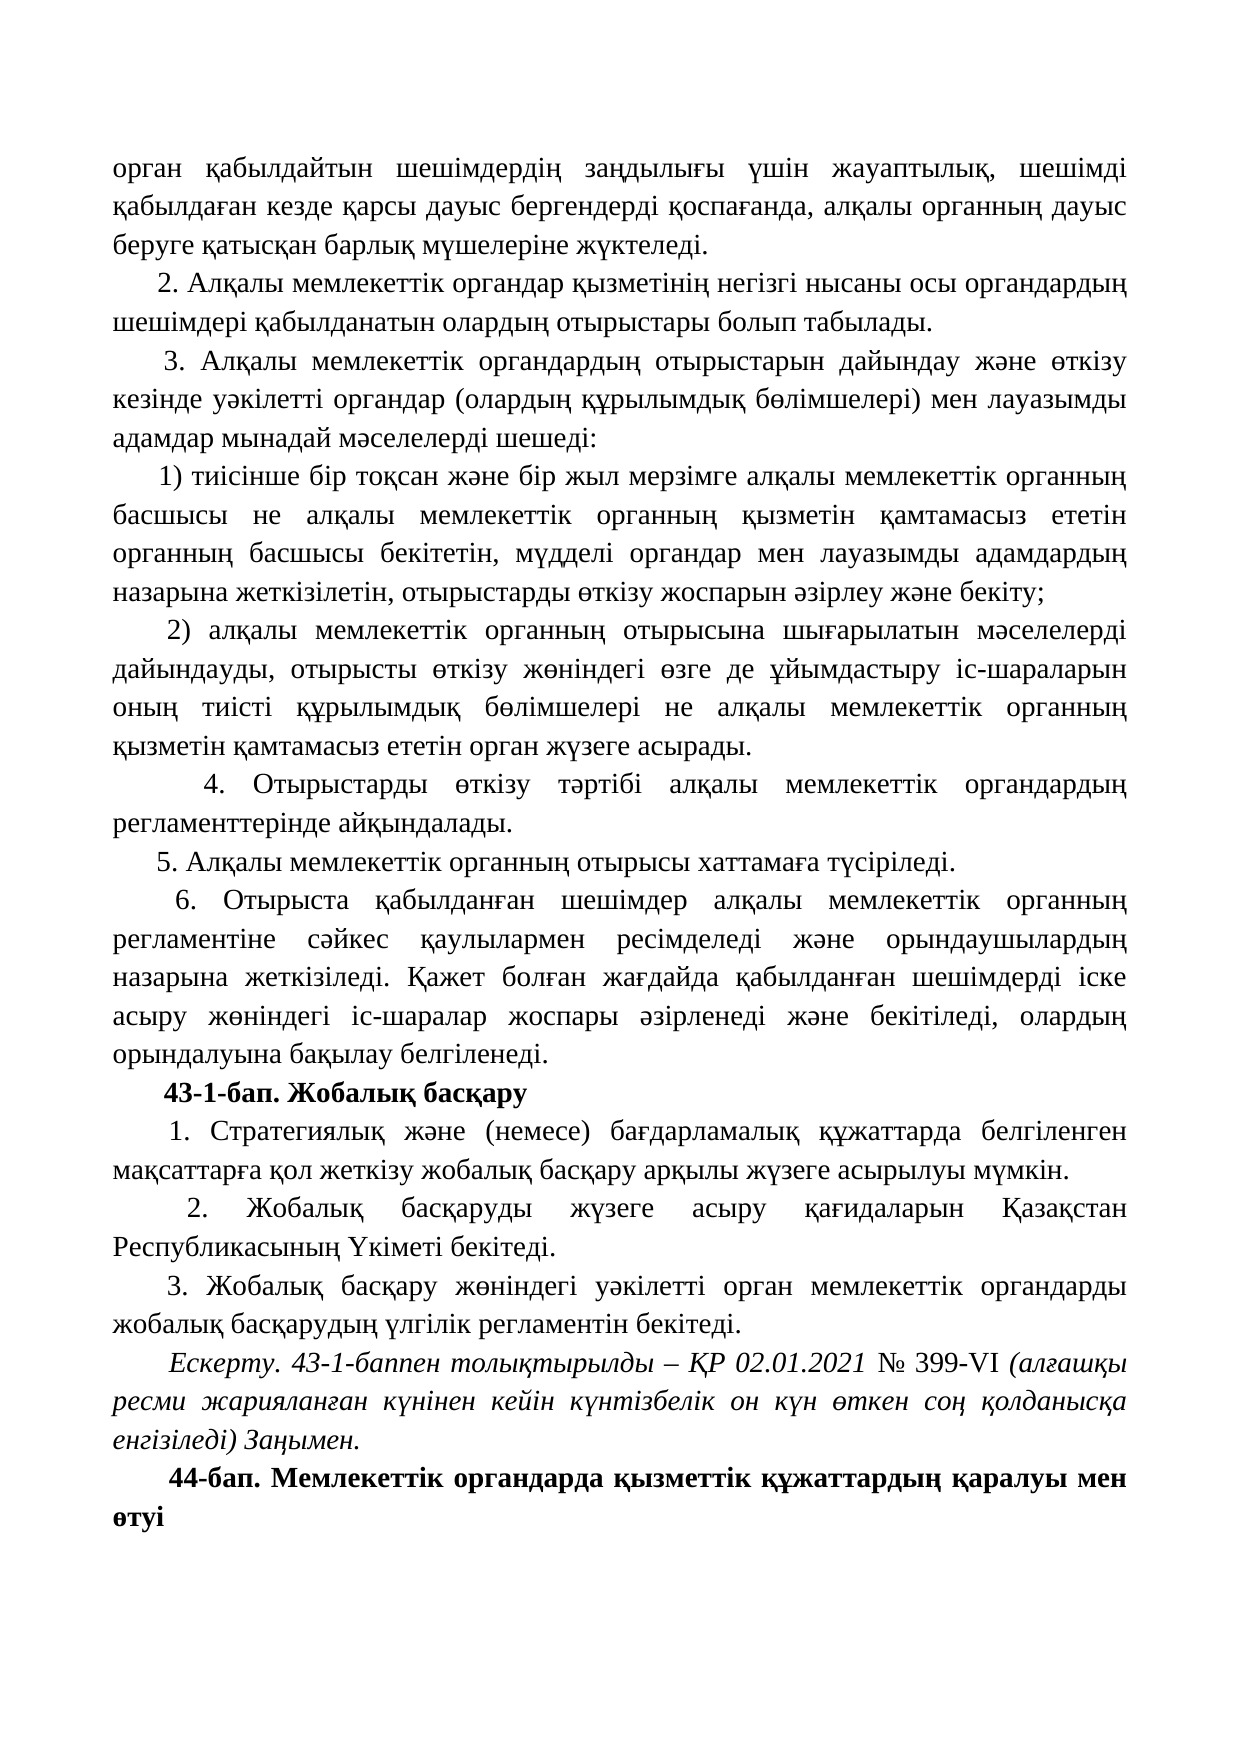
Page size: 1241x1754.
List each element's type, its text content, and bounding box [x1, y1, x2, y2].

text 2. Алқалы мемлекеттік органдар қызметінің негiзгi нысаны осы органдардың шешімдері қабылданатын олардың отырыстары болып табылады. [112, 266, 1128, 338]
text 2) алқалы мемлекеттiк органның отырысына шығарылатын мәселелердi дайындауды, отырысты өткiзу жөніндегi өзге де ұйымдастыру іс-шараларын оның тиiстi құрылымдық бөлiмшелерi не алқалы мемлекеттік органның қызметiн қамтамасыз ететiн орган жүзеге асырады. [112, 612, 1128, 762]
text 4. Отырыстарды өткiзу тәртiбi алқалы мемлекеттiк органдардың регламенттерiнде айқындалады. [112, 767, 1128, 839]
text 1. Стратегиялық және (немесе) бағдарламалық құжаттарда белгіленген мақсаттарға қол жеткізу жобалық басқару арқылы жүзеге асырылуы мүмкін. [112, 1113, 1128, 1186]
text 5. Алқалы мемлекеттік органның отырысы хаттамаға түсiрiледi. [112, 844, 1128, 877]
text 2. Жобалық басқаруды жүзеге асыру қағидаларын Қазақстан Республикасының Үкіметі бекітеді. [112, 1191, 1128, 1263]
text 3. Алқалы мемлекеттiк органдардың отырыстарын дайындау және өткiзу кезiнде уәкілетті органдар (олардың құрылымдық бөлiмшелерi) мен лауазымды адамдар мынадай мәселелердi шешедi: [112, 343, 1128, 453]
text 44-бап. Мемлекеттiк органдарда қызметтiк құжаттардың қаралуы мен өтуi [112, 1460, 1128, 1532]
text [112, 150, 1128, 261]
text Ескерту. 43-1-баппен толықтырылды – ҚР 02.01.2021 № 399-VI (алғашқы ресми жарияланған күнінен кейін күнтізбелік он күн өткен соң қолданысқа енгізіледі) Заңымен. [112, 1345, 1128, 1455]
text 3. Жобалық басқару жөніндегі уәкілетті орган мемлекеттік органдарды жобалық басқарудың үлгілік регламентін бекітеді. [112, 1268, 1128, 1340]
text 1) тиiсiнше бір тоқсан және бір жыл мерзiмге алқалы мемлекеттік органның басшысы не алқалы мемлекеттік органның қызметін қамтамасыз ететiн органның басшысы бекiтетін, мүдделi органдар мен лауазымды адамдардың назарына жеткiзiлетін, отырыстарды өткiзу жоспарын әзiрлеу және бекiту; [112, 458, 1128, 607]
text 6. Отырыста қабылданған шешiмдер алқалы мемлекеттiк органның регламентiне сәйкес қаулылармен ресiмделеді және орындаушылардың назарына жеткiзiледi. Қажет болған жағдайда қабылданған шешiмдердi iске асыру жөнiндегі іс-шаралар жоспары әзірленеді және бекiтiледi, олардың орындалуына бақылау белгіленеді. [112, 882, 1128, 1070]
text 43-1-бап. Жобалық басқару [112, 1075, 1128, 1108]
